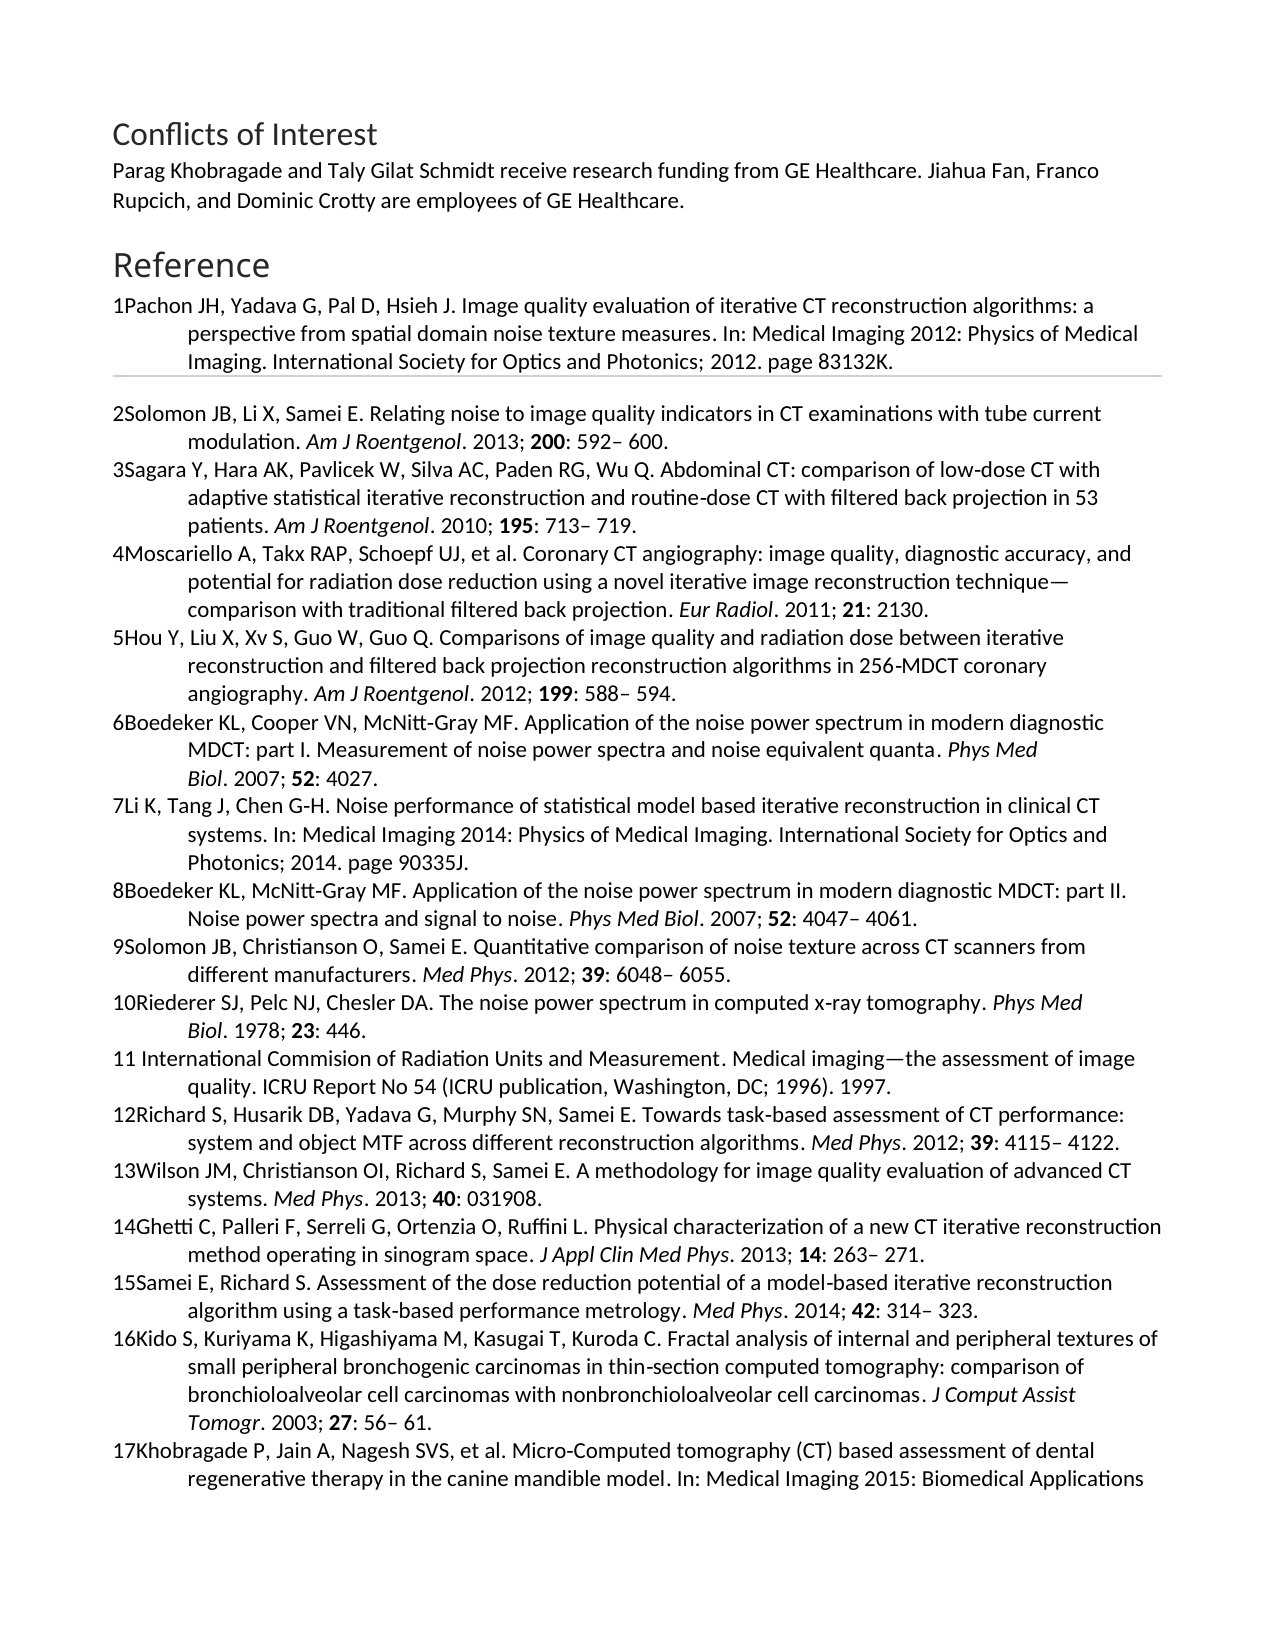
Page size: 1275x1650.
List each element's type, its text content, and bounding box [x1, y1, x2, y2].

text 5Hou Y, Liu X, Xv S, Guo W, Guo Q. Comparisons of image quality and radiation dose between iterative reconstruction and filtered back projection reconstruction algorithms in 256‐MDCT coronary angiography. Am J Roentgenol. 2012; 199: 588– 594. [112, 623, 1162, 708]
text 9Solomon JB, Christianson O, Samei E. Quantitative comparison of noise texture across CT scanners from different manufacturers. Med Phys. 2012; 39: 6048– 6055. [112, 932, 1162, 988]
subtitle Reference [112, 242, 1162, 287]
text 15Samei E, Richard S. Assessment of the dose reduction potential of a model‐based iterative reconstruction algorithm using a task‐based performance metrology. Med Phys. 2014; 42: 314– 323. [112, 1268, 1162, 1324]
text 12Richard S, Husarik DB, Yadava G, Murphy SN, Samei E. Towards task‐based assessment of CT performance: system and object MTF across different reconstruction algorithms. Med Phys. 2012; 39: 4115– 4122. [112, 1100, 1162, 1156]
text 8Boedeker KL, McNitt‐Gray MF. Application of the noise power spectrum in modern diagnostic MDCT: part II. Noise power spectra and signal to noise. Phys Med Biol. 2007; 52: 4047– 4061. [112, 876, 1162, 932]
text 14Ghetti C, Palleri F, Serreli G, Ortenzia O, Ruffini L. Physical characterization of a new CT iterative reconstruction method operating in sinogram space. J Appl Clin Med Phys. 2013; 14: 263– 271. [112, 1212, 1162, 1268]
text 3Sagara Y, Hara AK, Pavlicek W, Silva AC, Paden RG, Wu Q. Abdominal CT: comparison of low‐dose CT with adaptive statistical iterative reconstruction and routine‐dose CT with filtered back projection in 53 patients. Am J Roentgenol. 2010; 195: 713– 719. [112, 455, 1162, 539]
subtitle Conflicts of Interest [112, 112, 1162, 153]
text 11 International Commision of Radiation Units and Measurement. Medical imaging—the assessment of image quality. ICRU Report No 54 (ICRU publication, Washington, DC; 1996). 1997. [112, 1044, 1162, 1100]
text 13Wilson JM, Christianson OI, Richard S, Samei E. A methodology for image quality evaluation of advanced CT systems. Med Phys. 2013; 40: 031908. [112, 1156, 1162, 1212]
text 4Moscariello A, Takx RAP, Schoepf UJ, et al. Coronary CT angiography: image quality, diagnostic accuracy, and potential for radiation dose reduction using a novel iterative image reconstruction technique—comparison with traditional filtered back projection. Eur Radiol. 2011; 21: 2130. [112, 539, 1162, 623]
text Parag Khobragade and Taly Gilat Schmidt receive research funding from GE Healthcare. Jiahua Fan, Franco Rupcich, and Dominic Crotty are employees of GE Healthcare. [112, 156, 1162, 215]
text 10Riederer SJ, Pelc NJ, Chesler DA. The noise power spectrum in computed x‐ray tomography. Phys Med Biol. 1978; 23: 446. [112, 988, 1162, 1044]
text 2Solomon JB, Li X, Samei E. Relating noise to image quality indicators in CT examinations with tube current modulation. Am J Roentgenol. 2013; 200: 592– 600. [112, 376, 1162, 455]
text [112, 1436, 1162, 1492]
text 7Li K, Tang J, Chen G‐H. Noise performance of statistical model based iterative reconstruction in clinical CT systems. In: Medical Imaging 2014: Physics of Medical Imaging. International Society for Optics and Photonics; 2014. page 90335J. [112, 792, 1162, 876]
text 1Pachon JH, Yadava G, Pal D, Hsieh J. Image quality evaluation of iterative CT reconstruction algorithms: a perspective from spatial domain noise texture measures. In: Medical Imaging 2012: Physics of Medical Imaging. International Society for Optics and Photonics; 2012. page 83132K. [112, 291, 1162, 375]
text 6Boedeker KL, Cooper VN, McNitt‐Gray MF. Application of the noise power spectrum in modern diagnostic MDCT: part I. Measurement of noise power spectra and noise equivalent quanta. Phys Med Biol. 2007; 52: 4027. [112, 708, 1162, 792]
text 16Kido S, Kuriyama K, Higashiyama M, Kasugai T, Kuroda C. Fractal analysis of internal and peripheral textures of small peripheral bronchogenic carcinomas in thin‐section computed tomography: comparison of bronchioloalveolar cell carcinomas with nonbronchioloalveolar cell carcinomas. J Comput Assist Tomogr. 2003; 27: 56– 61. [112, 1324, 1162, 1436]
